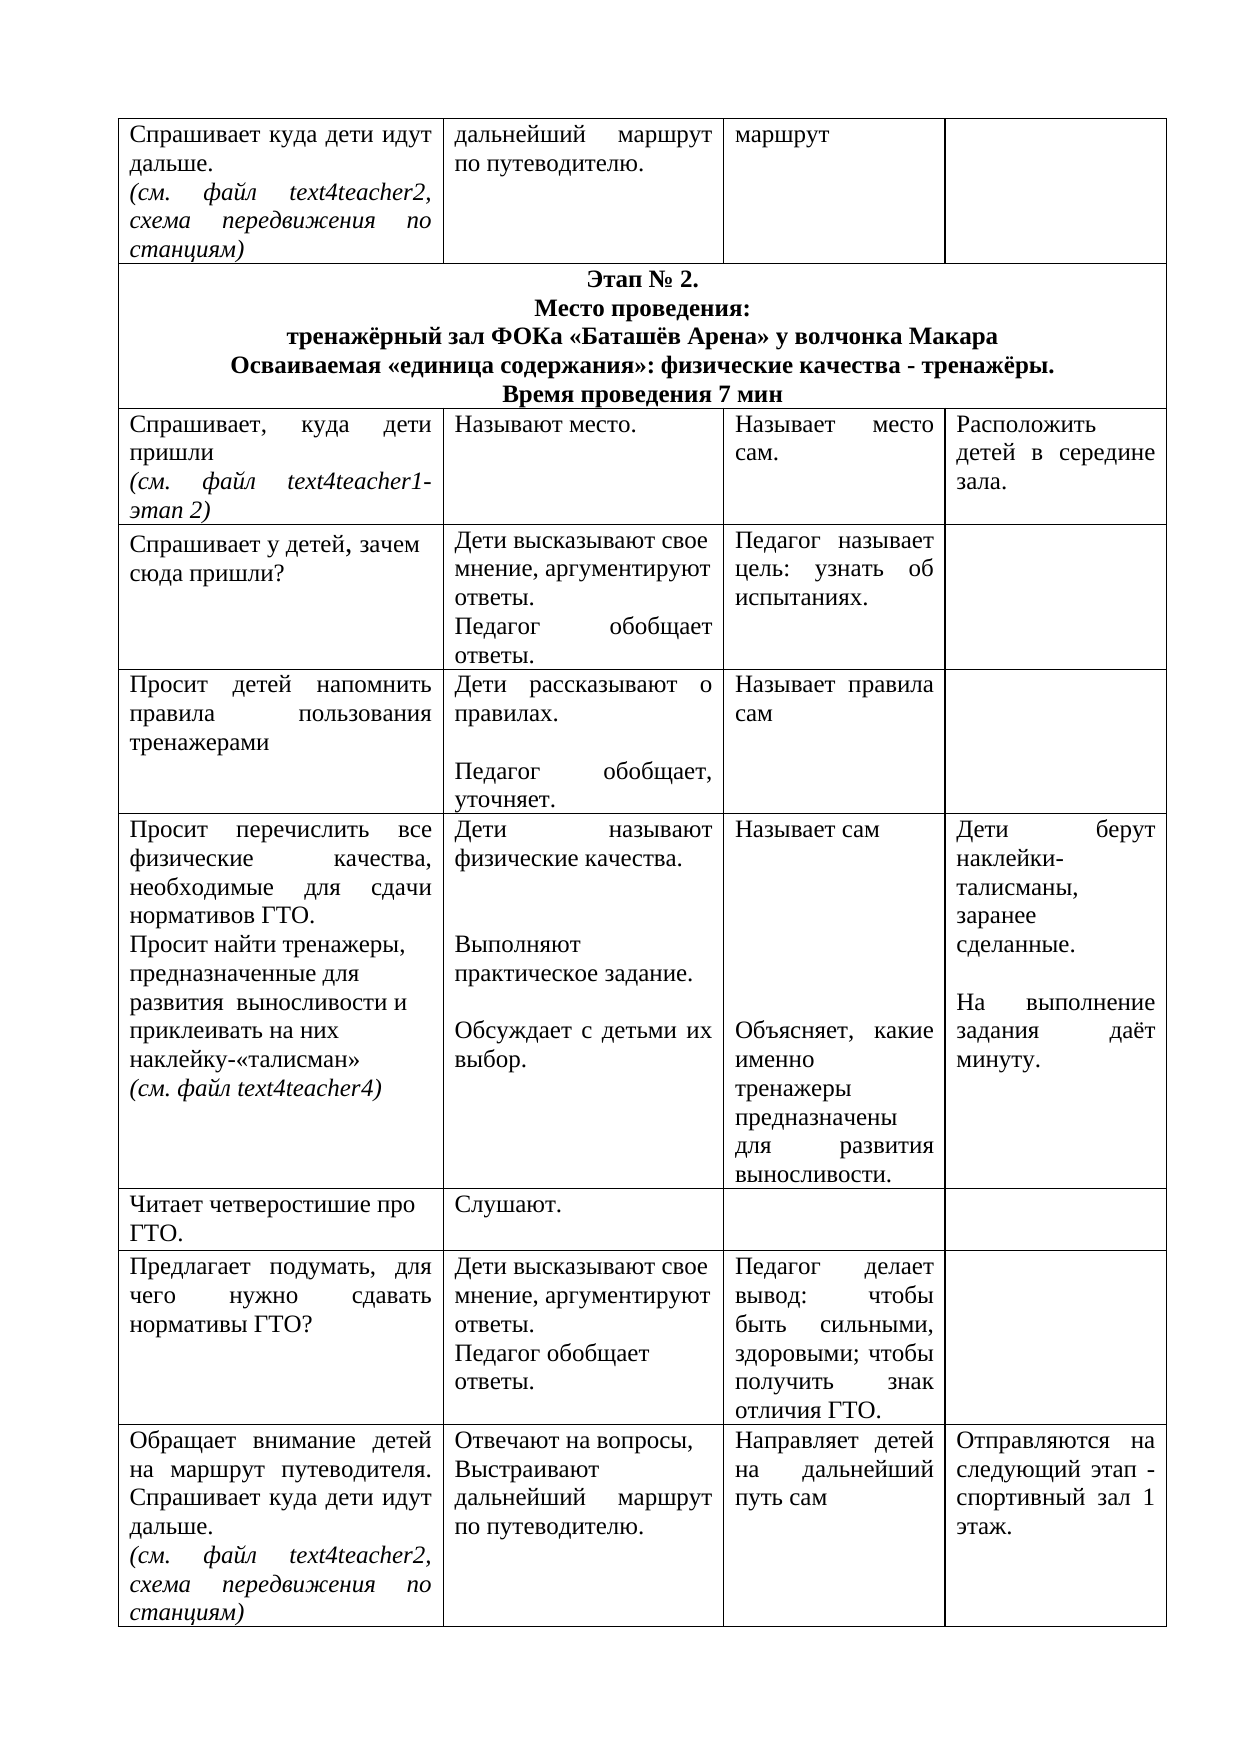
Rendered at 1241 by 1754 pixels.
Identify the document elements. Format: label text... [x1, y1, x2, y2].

table_cell Предлагает подумать, для чего нужно сдавать нормативы ГТО? [119, 1251, 443, 1424]
table_cell Дети называют физические качества. Выполняют практическое задание. Обсуждает с детьми их выбор. [444, 814, 723, 1188]
table_cell Слушают. [444, 1189, 723, 1250]
table_cell Дети высказывают свое мнение, аргументируют ответы. Педагог обобщает ответы. [444, 1251, 723, 1424]
table_cell Спрашивает у детей, зачем сюда пришли? [119, 525, 443, 668]
table_cell Педагог делает вывод: чтобы быть сильными, здоровыми; чтобы получить знак отличия ГТО. [724, 1251, 944, 1424]
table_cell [444, 119, 723, 263]
table_cell Просит детей напомнить правила пользования тренажерами [119, 670, 443, 813]
table_cell Педагог называет цель: узнать об испытаниях. [724, 525, 944, 668]
table_cell [946, 525, 1166, 668]
table_cell Дети берут наклейки-талисманы, заранее сделанные. На выполнение задания даёт минуту. [946, 814, 1166, 1188]
table_cell [946, 670, 1166, 813]
table_cell Направляет детей на дальнейший путь сам [724, 1425, 944, 1626]
table_cell Называет место сам. [724, 409, 944, 524]
table_cell Расположить детей в середине зала. [946, 409, 1166, 524]
table_cell Обращает внимание детей на маршрут путеводителя. Спрашивает куда дети идут дальше. (см. файл text4teacher2, схема передвижения по станциям) [119, 1425, 443, 1626]
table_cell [119, 119, 443, 263]
table_cell [946, 1251, 1166, 1424]
table_cell Спрашивает, куда дети пришли (см. файл text4teacher1- этап 2) [119, 409, 443, 524]
table_cell [946, 1189, 1166, 1250]
table_cell Дети рассказывают о правилах. Педагог обобщает, уточняет. [444, 670, 723, 813]
table_cell Отвечают на вопросы, Выстраивают дальнейший маршрут по путеводителю. [444, 1425, 723, 1626]
table_cell Отправляются на следующий этап - спортивный зал 1 этаж. [946, 1425, 1166, 1626]
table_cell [946, 119, 1166, 263]
table_cell Этап № 2. Место проведения: тренажёрный зал ФОКа «Баташёв Арена» у волчонка Макара Осваиваемая «единица содержания»: физические качества - тренажёры. Время проведения 7 мин [119, 264, 1166, 408]
table_cell Называет сам Объясняет, какие именно тренажеры предназначены для развития выносливости. [724, 814, 944, 1188]
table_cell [724, 119, 944, 263]
table_cell Называет правила сам [724, 670, 944, 813]
table_cell Называют место. [444, 409, 723, 524]
table_cell Дети высказывают свое мнение, аргументируют ответы. Педагог обобщает ответы. [444, 525, 723, 668]
table_cell [724, 1189, 944, 1250]
table_cell Читает четверостишие про ГТО. [119, 1189, 443, 1250]
table_cell Просит перечислить все физические качества, необходимые для сдачи нормативов ГТО. Просит найти тренажеры, предназначенные для развития выносливости и приклеивать на них наклейку-«талисман» (см. файл text4teacher4) [119, 814, 443, 1188]
